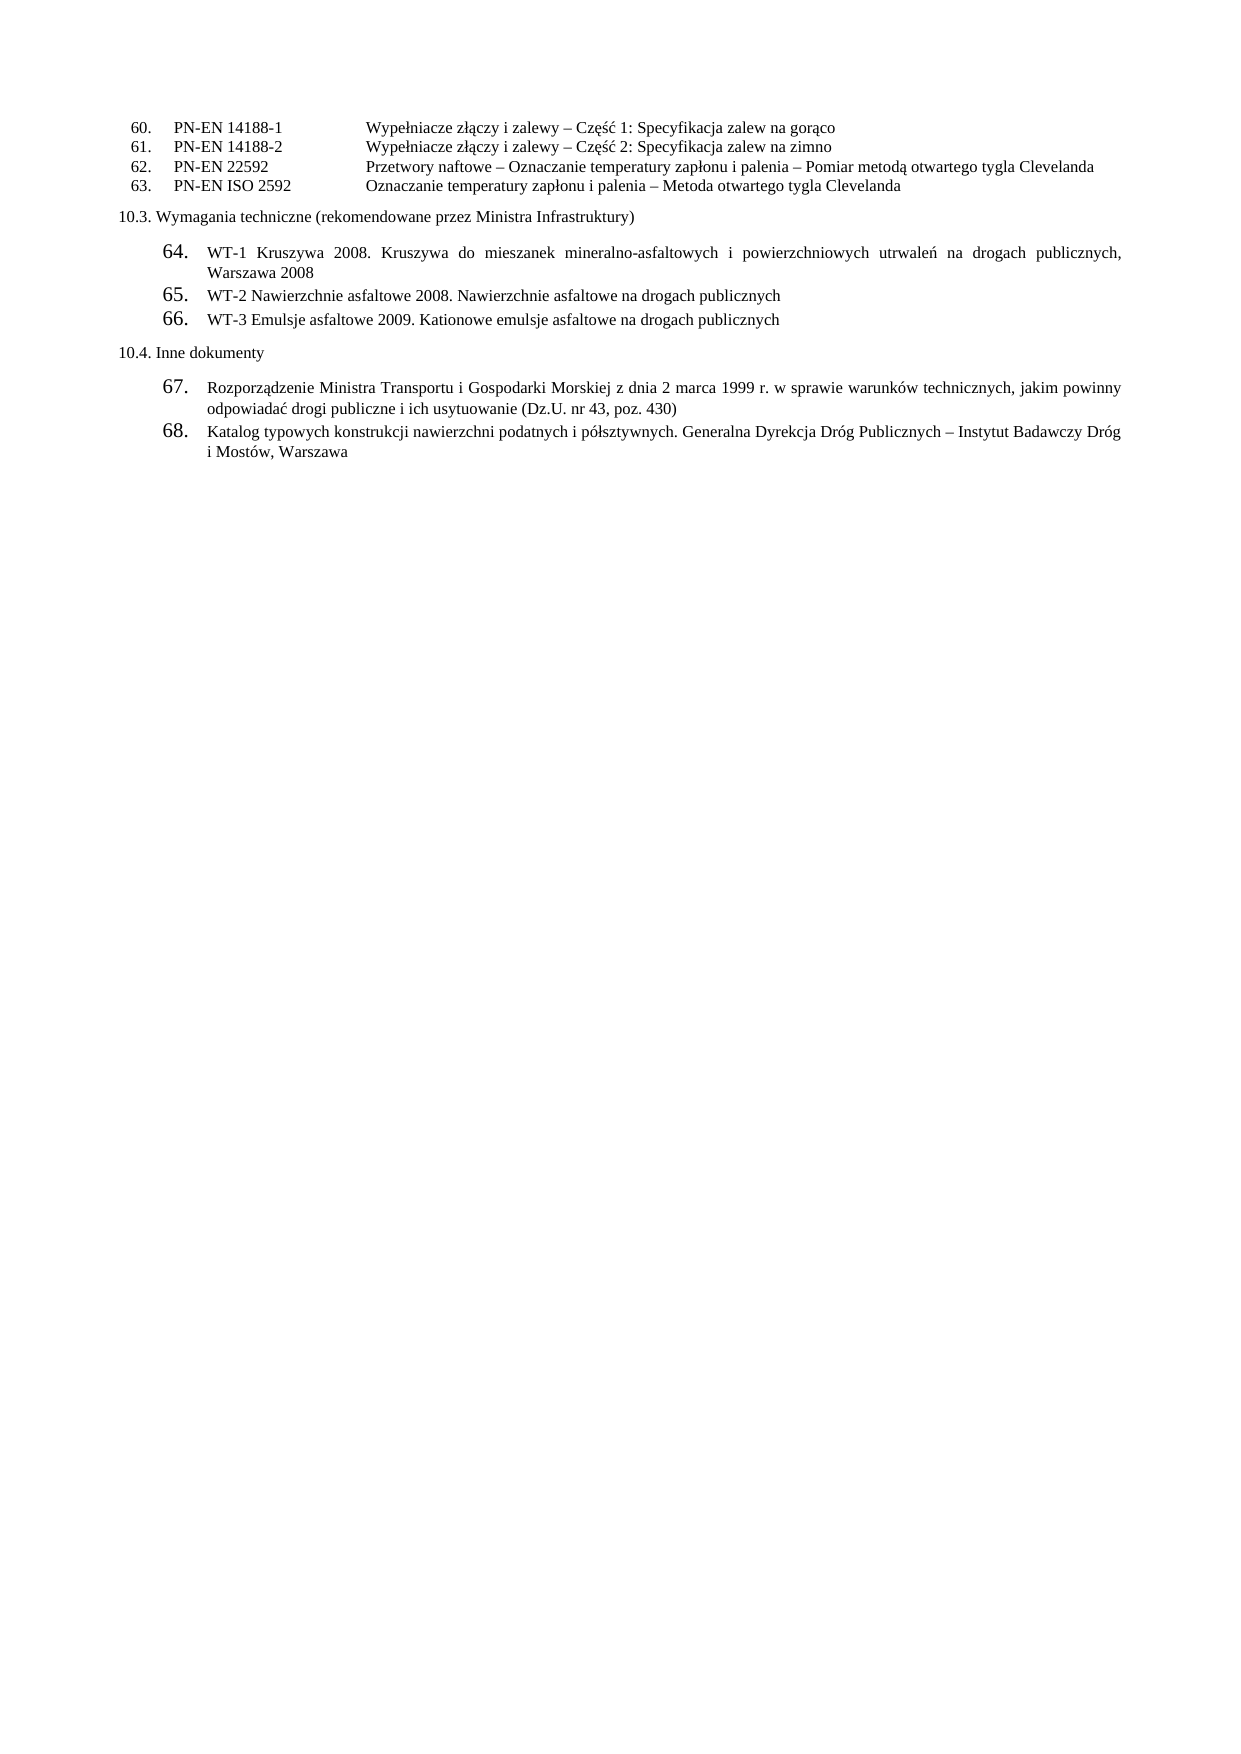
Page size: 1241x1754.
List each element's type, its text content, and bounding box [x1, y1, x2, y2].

list Rozporządzenie Ministra Transportu i Gospodarki Morskiej z dnia 2 marca 1999 r. w sprawie warunków technicznych, jakim powinny odpowiadać drogi publiczne i ich usytuowanie (Dz.U. nr 43, poz. 430) [162, 374, 1122, 418]
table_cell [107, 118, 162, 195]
list WT-1 Kruszywa 2008. Kruszywa do mieszanek mineralno-asfaltowych i powierzchniowych utrwaleń na drogach publicznych, Warszawa 2008 [162, 239, 1122, 282]
list WT-2 Nawierzchnie asfaltowe 2008. Nawierzchnie asfaltowe na drogach publicznych [162, 282, 1122, 306]
list Katalog typowych konstrukcji nawierzchni podatnych i półsztywnych. Generalna Dyrekcja Dróg Publicznych – Instytut Badawczy Dróg i Mostów, Warszawa [162, 418, 1122, 461]
text 10.4. Inne dokumenty [118, 343, 1122, 362]
text 10.3. Wymagania techniczne (rekomendowane przez Ministra Infrastruktury) [118, 207, 1122, 226]
list WT-3 Emulsje asfaltowe 2009. Kationowe emulsje asfaltowe na drogach publicznych [162, 306, 1122, 330]
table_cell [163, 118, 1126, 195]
